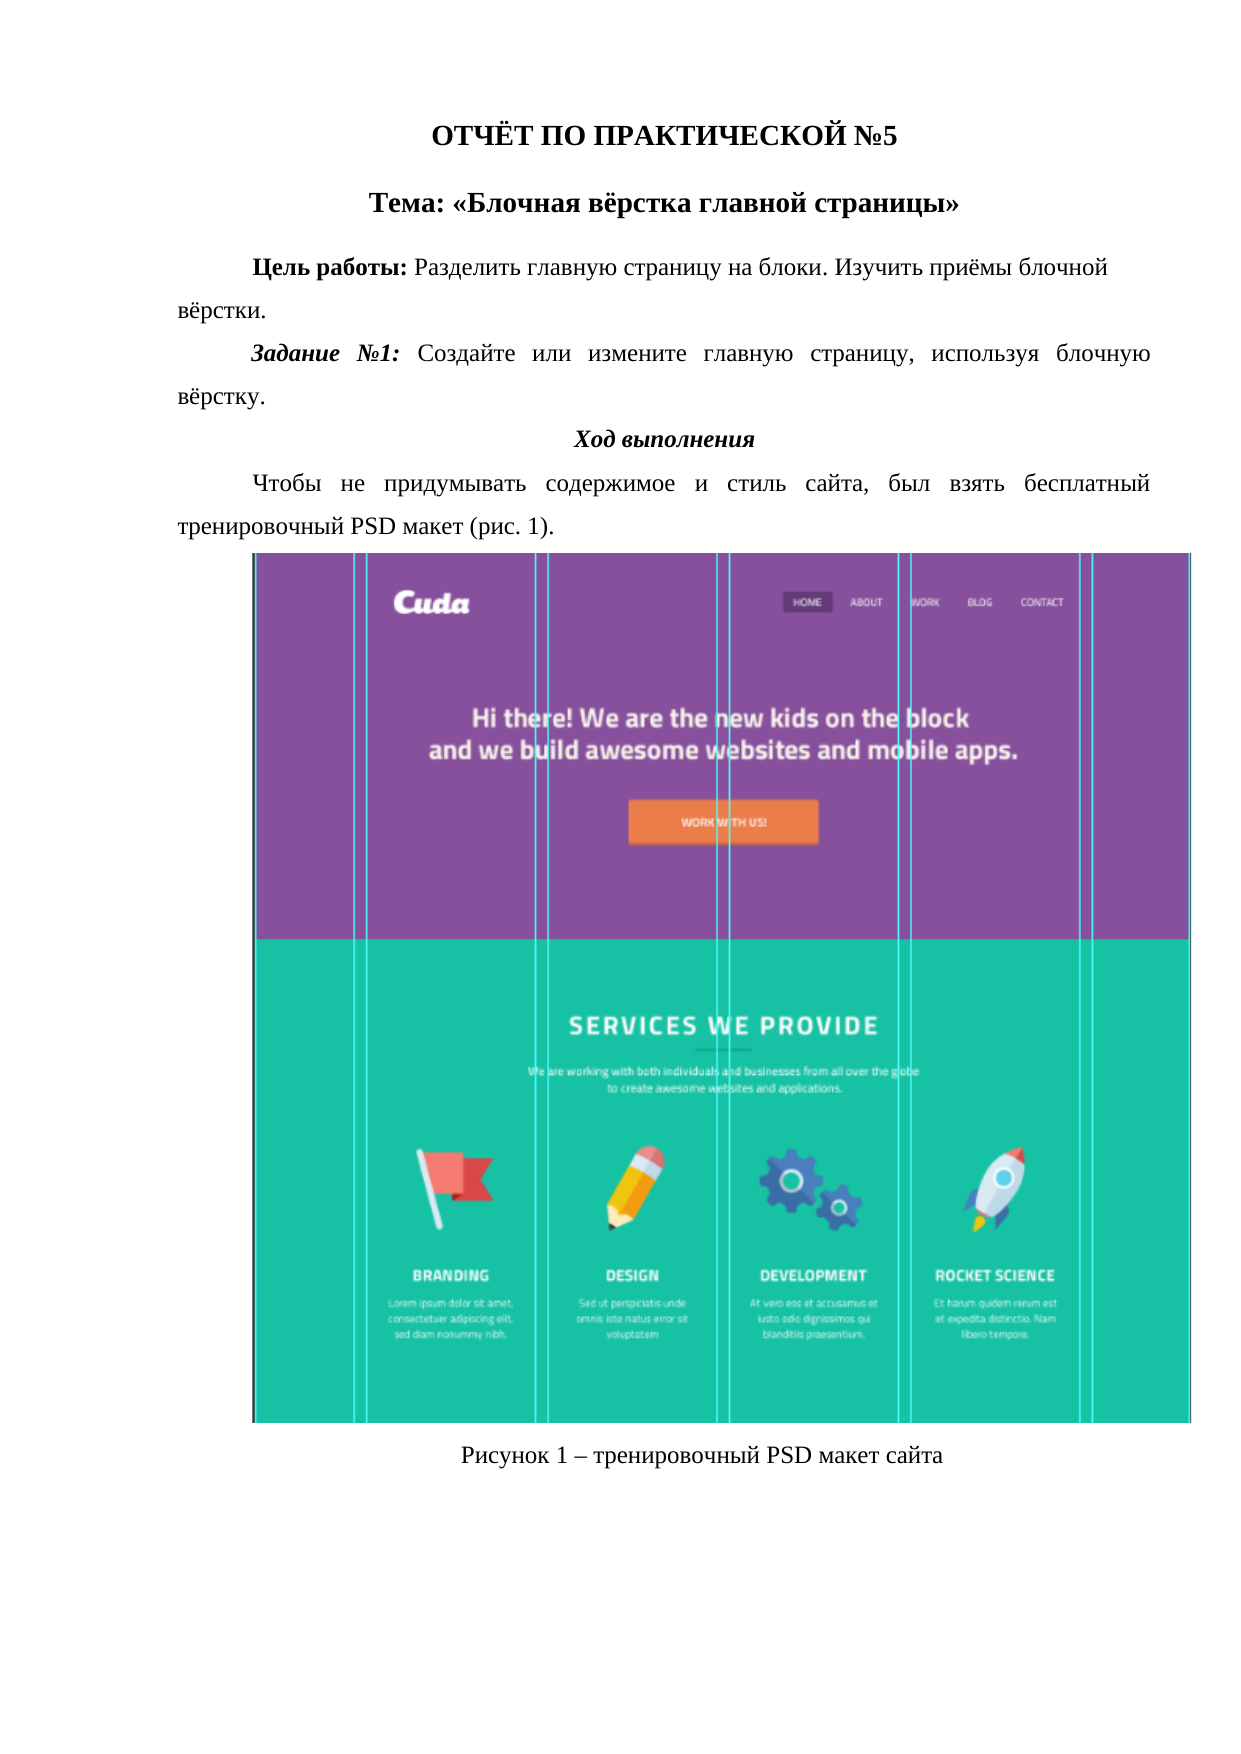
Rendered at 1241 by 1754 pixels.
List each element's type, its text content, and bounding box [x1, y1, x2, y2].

text ОТЧЁТ ПО ПРАКТИЧЕСКОЙ №5 [177, 118, 1152, 152]
text Чтобы не придумывать содержимое и стиль сайта, был взять бесплатный тренировочный PSD макет (рис. 1). [177, 468, 1152, 539]
picture [252, 553, 1192, 1423]
text Цель работы: Разделить главную страницу на блоки. Изучить приёмы блочной вёрстки. [177, 252, 1152, 324]
text Рисунок 1 – тренировочный PSD макет сайта [177, 1441, 1152, 1469]
text Задание №1: Создайте или измените главную страницу, используя блочную вёрстку. [177, 338, 1152, 410]
text Ход выполнения [177, 424, 1152, 453]
text Тема: «Блочная вёрстка главной страницы» [177, 185, 1152, 219]
